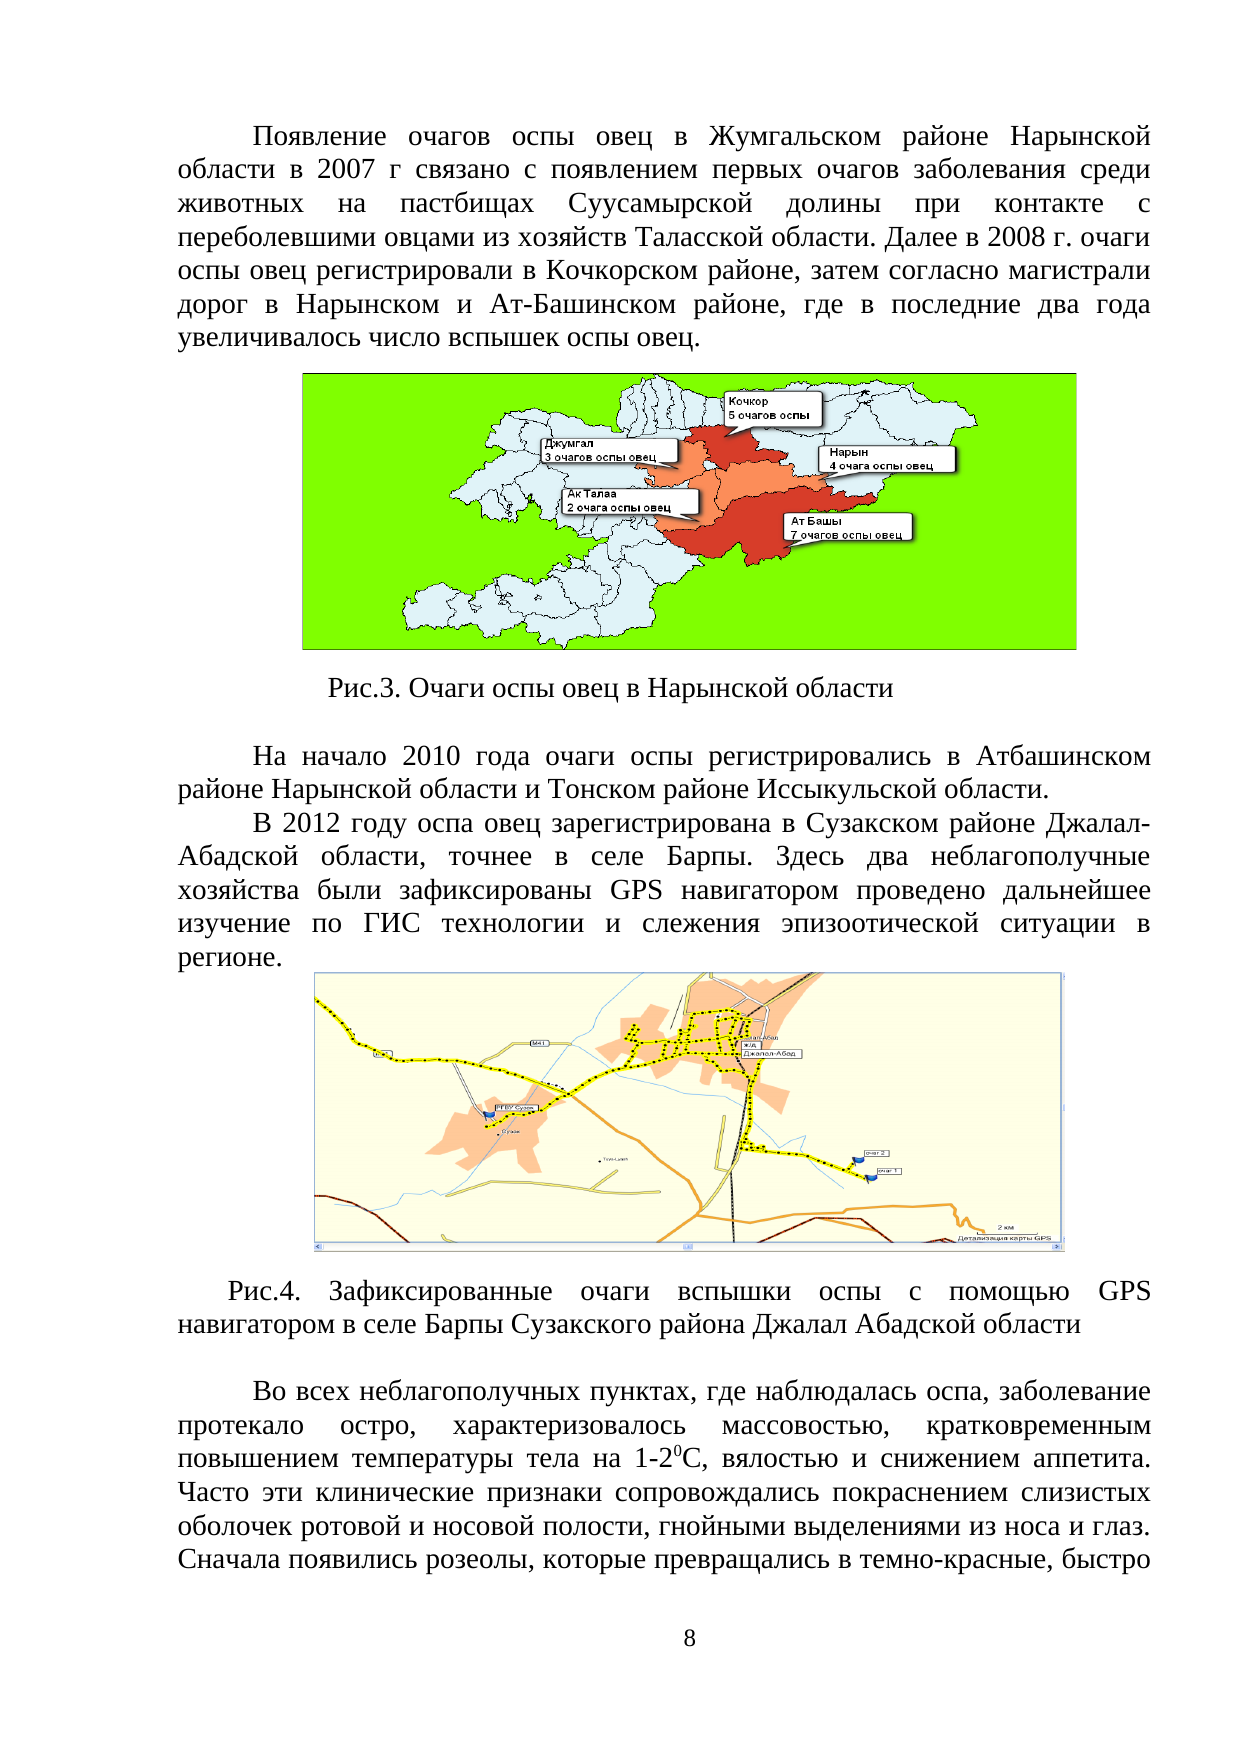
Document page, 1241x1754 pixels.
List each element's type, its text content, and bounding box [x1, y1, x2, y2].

text Появление очагов оспы овец в Жумгальском районе Нарынской области в 2007 г связано с появлением первых очагов заболевания среди животных на пастбищах Суусамырской долины при контакте с переболевшими овцами из хозяйств Таласской области. Далее в . очаги оспы овец регистрировали в Кочкорском районе, затем согласно магистрали дорог в Нарынском и Ат-Башинском районе, где в последние два года увеличивалось число вспышек оспы овец. [177, 118, 1152, 353]
picture [314, 972, 1065, 1252]
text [177, 1373, 1152, 1575]
picture [302, 373, 1077, 650]
text На начало 2010 года очаги оспы регистрировались в Атбашинском районе Нарынской области и Тонском районе Иссыкульской области. [177, 738, 1152, 805]
text Рис.3. Очаги оспы овец в Нарынской области [252, 671, 1152, 704]
text В 2012 году оспа овец зарегистрирована в Сузакском районе Джалал- Абадской области, точнее в селе Барпы. Здесь два неблагополучные хозяйства были зафиксированы GPS навигатором проведено дальнейшее изучение по ГИС технологии и слежения эпизоотической ситуации в регионе. [177, 805, 1152, 972]
text Рис.4. Зафиксированные очаги вспышки оспы с помощью GPS навигатором в селе Барпы Сузакского района Джалал Абадской области [177, 1273, 1152, 1340]
